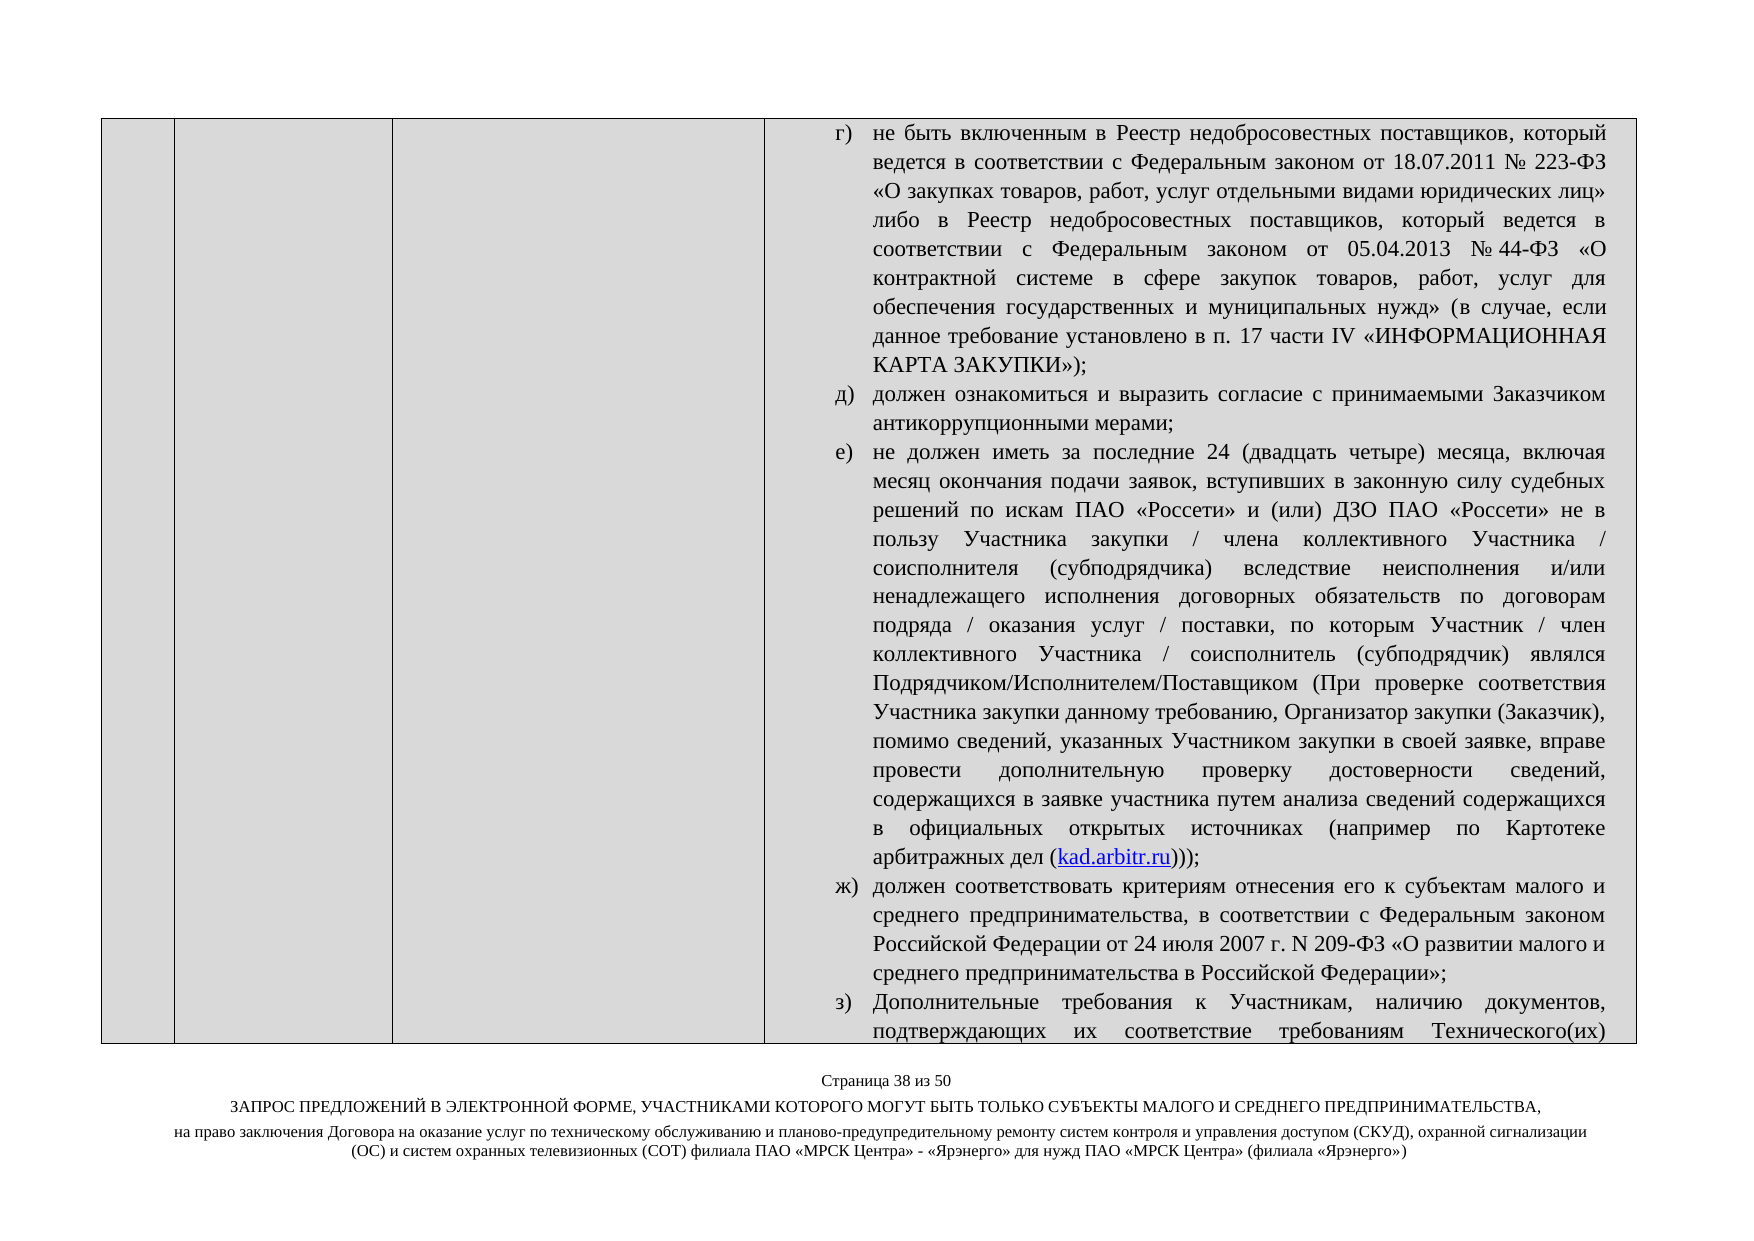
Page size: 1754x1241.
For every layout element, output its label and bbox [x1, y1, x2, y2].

table_cell [765, 119, 1636, 1043]
table_cell [175, 119, 392, 1043]
table_cell [393, 119, 764, 1043]
table_cell [102, 119, 174, 1043]
